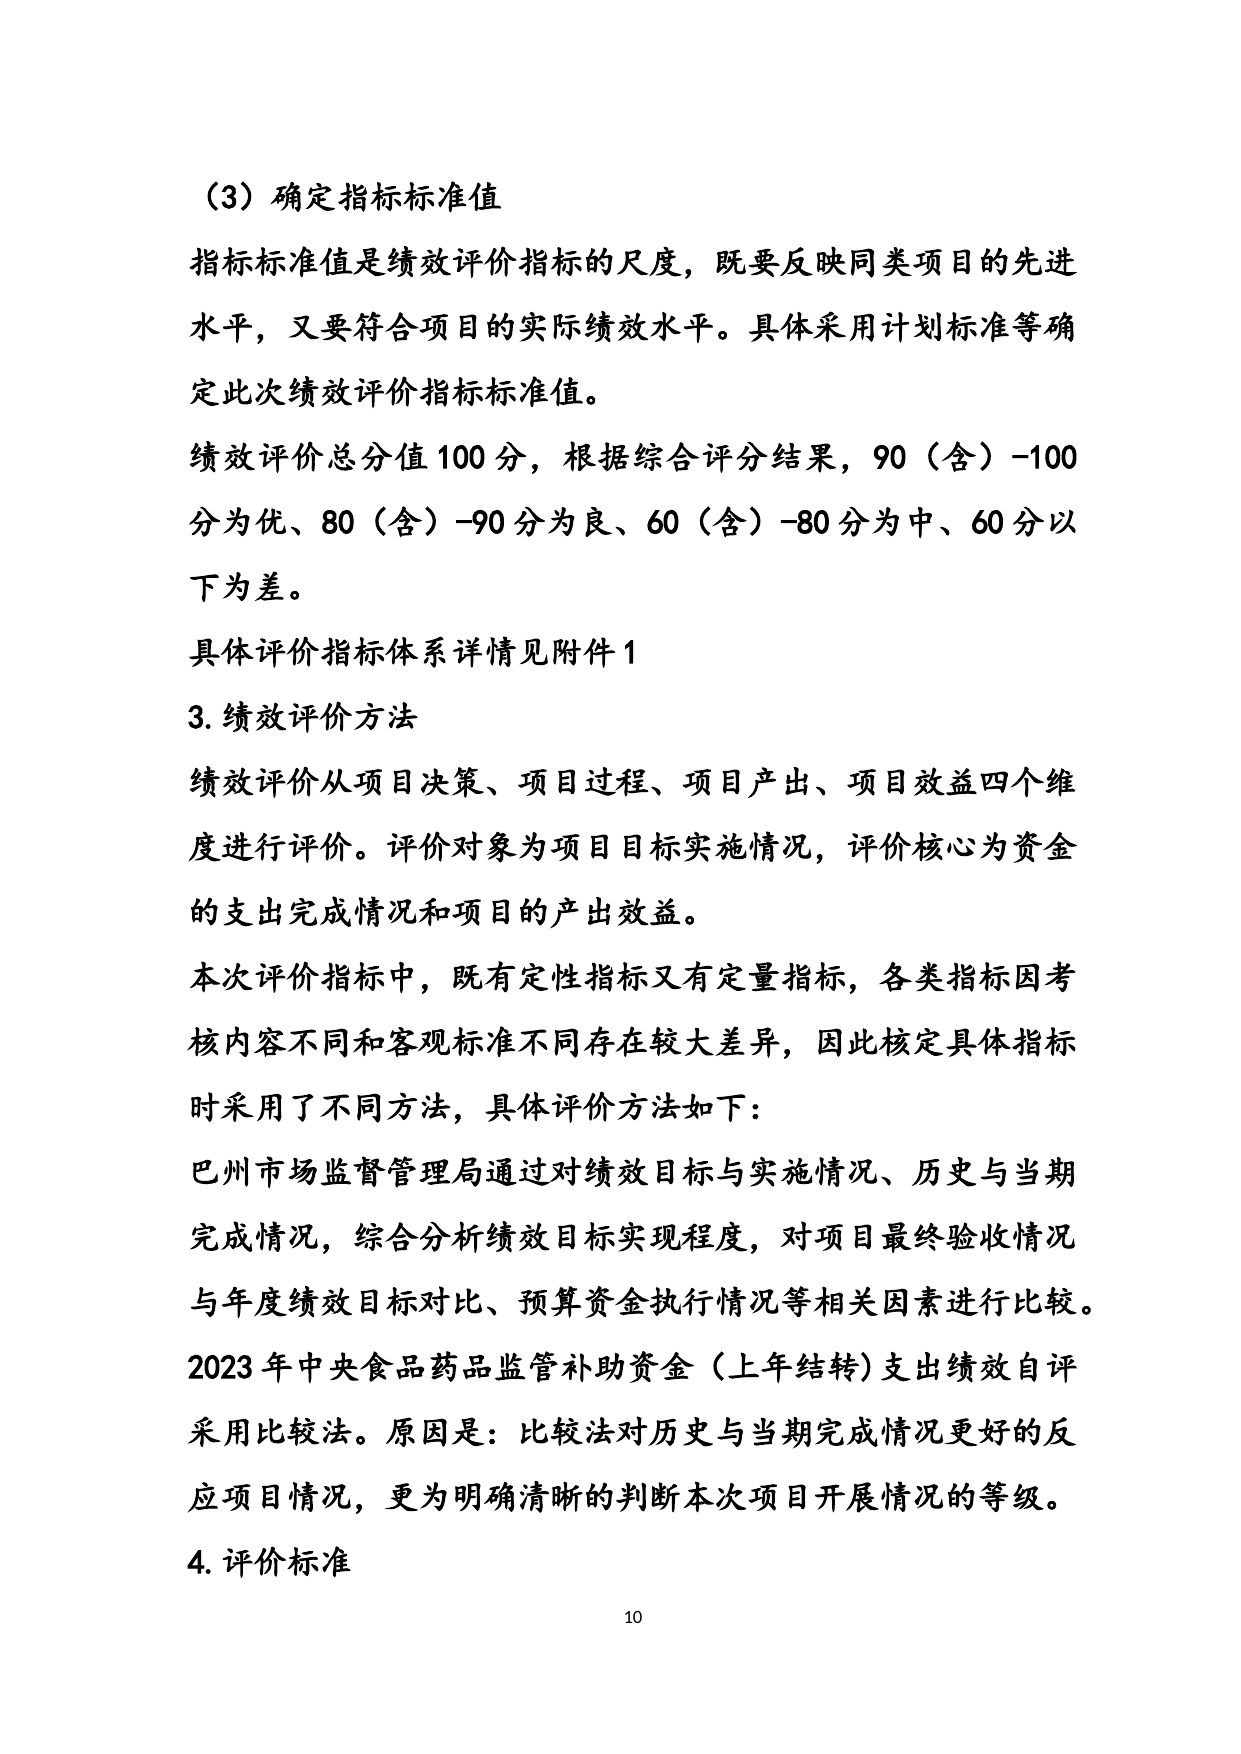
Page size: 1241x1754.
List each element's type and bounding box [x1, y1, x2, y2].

text [187, 162, 1078, 1592]
